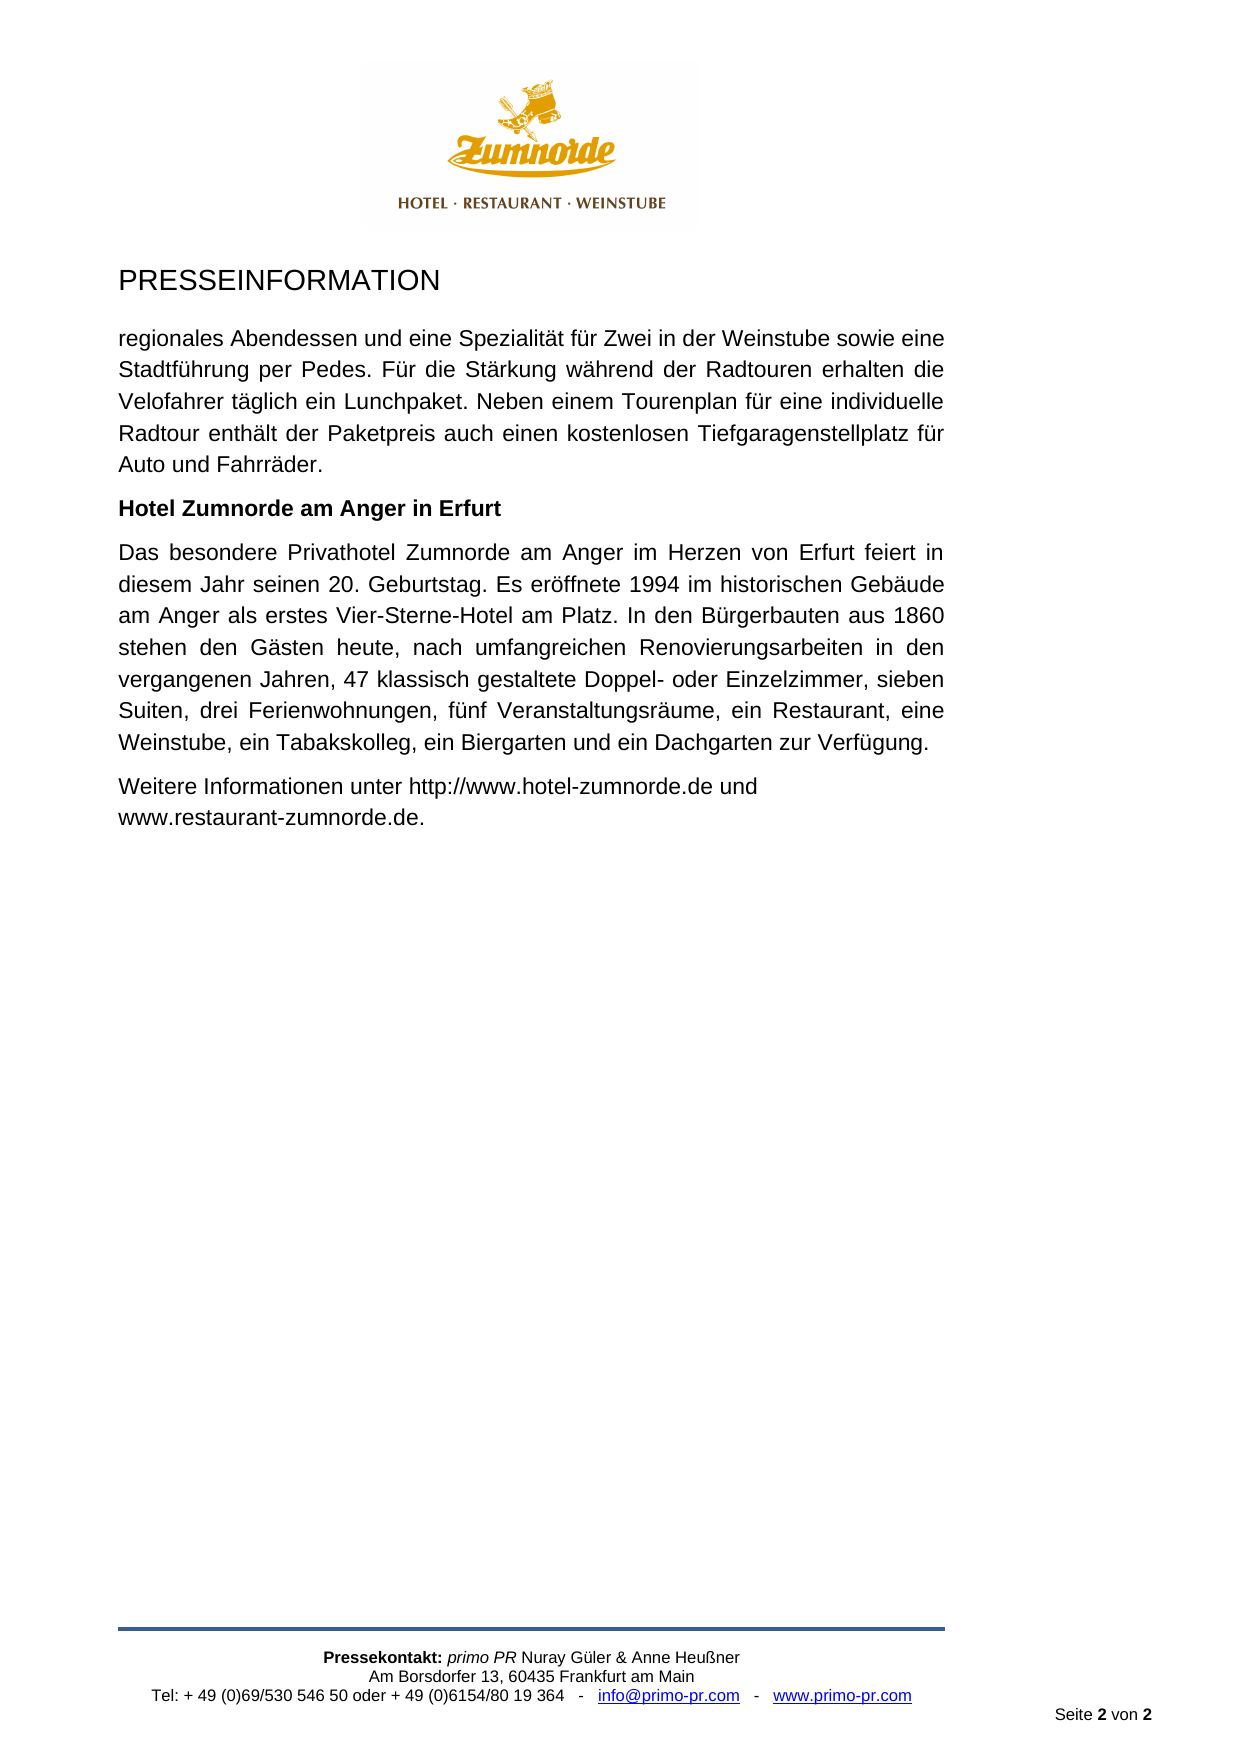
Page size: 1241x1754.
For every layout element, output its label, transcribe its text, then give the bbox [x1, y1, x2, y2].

picture [361, 59, 702, 230]
text Hotel Zumnorde am Anger in Erfurt [118, 495, 945, 522]
text Weitere Informationen unter http://www.hotel-zumnorde.de und www.restaurant-zumnorde.de. [118, 773, 945, 831]
text Das besondere Privathotel Zumnorde am Anger im Herzen von Erfurt feiert in diesem Jahr seinen 20. Geburtstag. Es eröffnete 1994 im historischen Gebäude am Anger als erstes Vier-Sterne-Hotel am Platz. In den Bürgerbauten aus 1860 stehen den Gästen heute, nach umfangreichen Renovierungsarbeiten in den vergangenen Jahren, 47 klassisch gestaltete Doppel- oder Einzelzimmer, sieben Suiten, drei Ferienwohnungen, fünf Veranstaltungsräume, ein Restaurant, eine Weinstube, ein Tabakskolleg, ein Biergarten und ein Dachgarten zur Verfügung. [118, 539, 945, 755]
